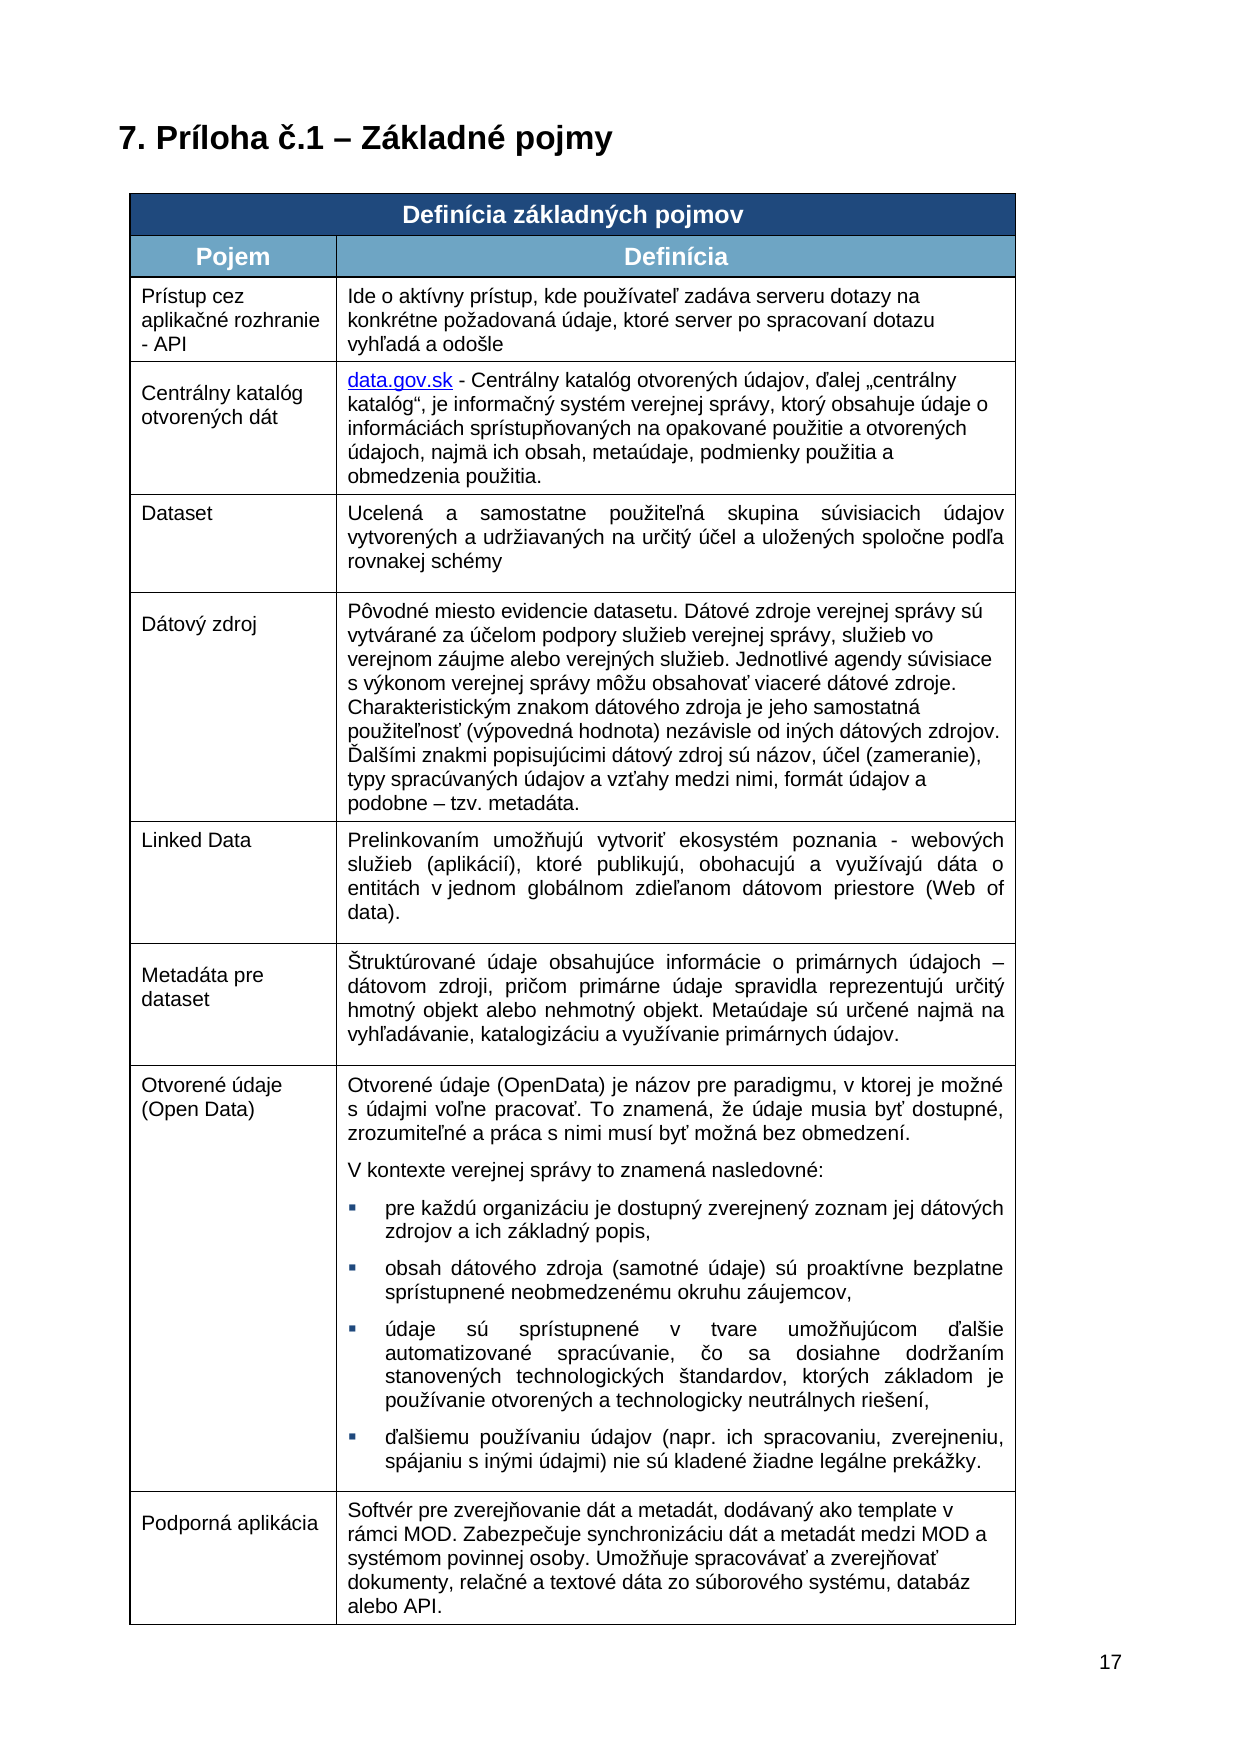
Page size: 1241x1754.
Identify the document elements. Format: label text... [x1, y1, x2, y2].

table_cell Otvorené údaje (Open Data) [131, 1066, 336, 1491]
table_cell Softvér pre zverejňovanie dát a metadát, dodávaný ako template v rámci MOD. Zabezpečuje synchronizáciu dát a metadát medzi MOD a systémom povinnej osoby. Umožňuje spracovávať a zverejňovať dokumenty, relačné a textové dáta zo súborového systému, databáz alebo API. [337, 1492, 1015, 1624]
table_cell Dátový zdroj [131, 593, 336, 821]
table_cell Definícia [337, 236, 1015, 276]
table_cell Linked Data [131, 822, 336, 943]
table_cell Pôvodné miesto evidencie datasetu. Dátové zdroje verejnej správy sú vytvárané za účelom podpory služieb verejnej správy, služieb vo verejnom záujme alebo verejných služieb. Jednotlivé agendy súvisiace s výkonom verejnej správy môžu obsahovať viaceré dátové zdroje. Charakteristickým znakom dátového zdroja je jeho samostatná použiteľnosť (výpovedná hodnota) nezávisle od iných dátových zdrojov. Ďalšími znakmi popisujúcimi dátový zdroj sú názov, účel (zameranie), typy spracúvaných údajov a vzťahy medzi nimi, formát údajov a podobne – tzv. metadáta. [337, 593, 1015, 821]
table_cell Prelinkovaním umožňujú vytvoriť ekosystém poznania - webových služieb (aplikácií), ktoré publikujú, obohacujú a využívajú dáta o entitách v jednom globálnom zdieľanom dátovom priestore (Web of data). [337, 822, 1015, 943]
table_cell Pojem [131, 236, 336, 276]
table_cell Podporná aplikácia [131, 1492, 336, 1624]
table_cell Centrálny katalóg otvorených dát [131, 362, 336, 494]
table_cell Otvorené údaje (OpenData) je názov pre paradigmu, v ktorej je možné s údajmi voľne pracovať. To znamená, že údaje musia byť dostupné, zrozumiteľné a práca s nimi musí byť možná bez obmedzení. V kontexte verejnej správy to znamená nasledovné: pre každú organizáciu je dostupný zverejnený zoznam jej dátových zdrojov a ich základný popis, obsah dátového zdroja (samotné údaje) sú proaktívne bezplatne sprístupnené neobmedzenému okruhu záujemcov, údaje sú sprístupnené v tvare umožňujúcom ďalšie automatizované spracúvanie, čo sa dosiahne dodržaním stanovených technologických štandardov, ktorých základom je používanie otvorených a technologicky neutrálnych riešení, ďalšiemu používaniu údajov (napr. ich spracovaniu, zverejneniu, spájaniu s inými údajmi) nie sú kladené žiadne legálne prekážky. [337, 1066, 1015, 1491]
table_cell Prístup cez aplikačné rozhranie - API [131, 278, 336, 361]
table_header Definícia základných pojmov [131, 194, 1015, 235]
table_cell data.gov.sk - Centrálny katalóg otvorených údajov, ďalej „centrálny katalóg“, je informačný systém verejnej správy, ktorý obsahuje údaje o informáciách sprístupňovaných na opakované použitie a otvorených údajoch, najmä ich obsah, metaúdaje, podmienky použitia a obmedzenia použitia. [337, 362, 1015, 494]
table_cell Ide o aktívny prístup, kde používateľ zadáva serveru dotazy na konkrétne požadovaná údaje, ktoré server po spracovaní dotazu vyhľadá a odošle [337, 278, 1015, 361]
table_cell Štruktúrované údaje obsahujúce informácie o primárnych údajoch – dátovom zdroji, pričom primárne údaje spravidla reprezentujú určitý hmotný objekt alebo nehmotný objekt. Metaúdaje sú určené najmä na vyhľadávanie, katalogizáciu a využívanie primárnych údajov. [337, 944, 1015, 1065]
subtitle Príloha č.1 – Základné pojmy [118, 118, 1122, 157]
table_cell Dataset [131, 495, 336, 592]
table_cell Metadáta pre dataset [131, 944, 336, 1065]
table_cell Ucelená a samostatne použiteľná skupina súvisiacich údajov vytvorených a udržiavaných na určitý účel a uložených spoločne podľa rovnakej schémy [337, 495, 1015, 592]
